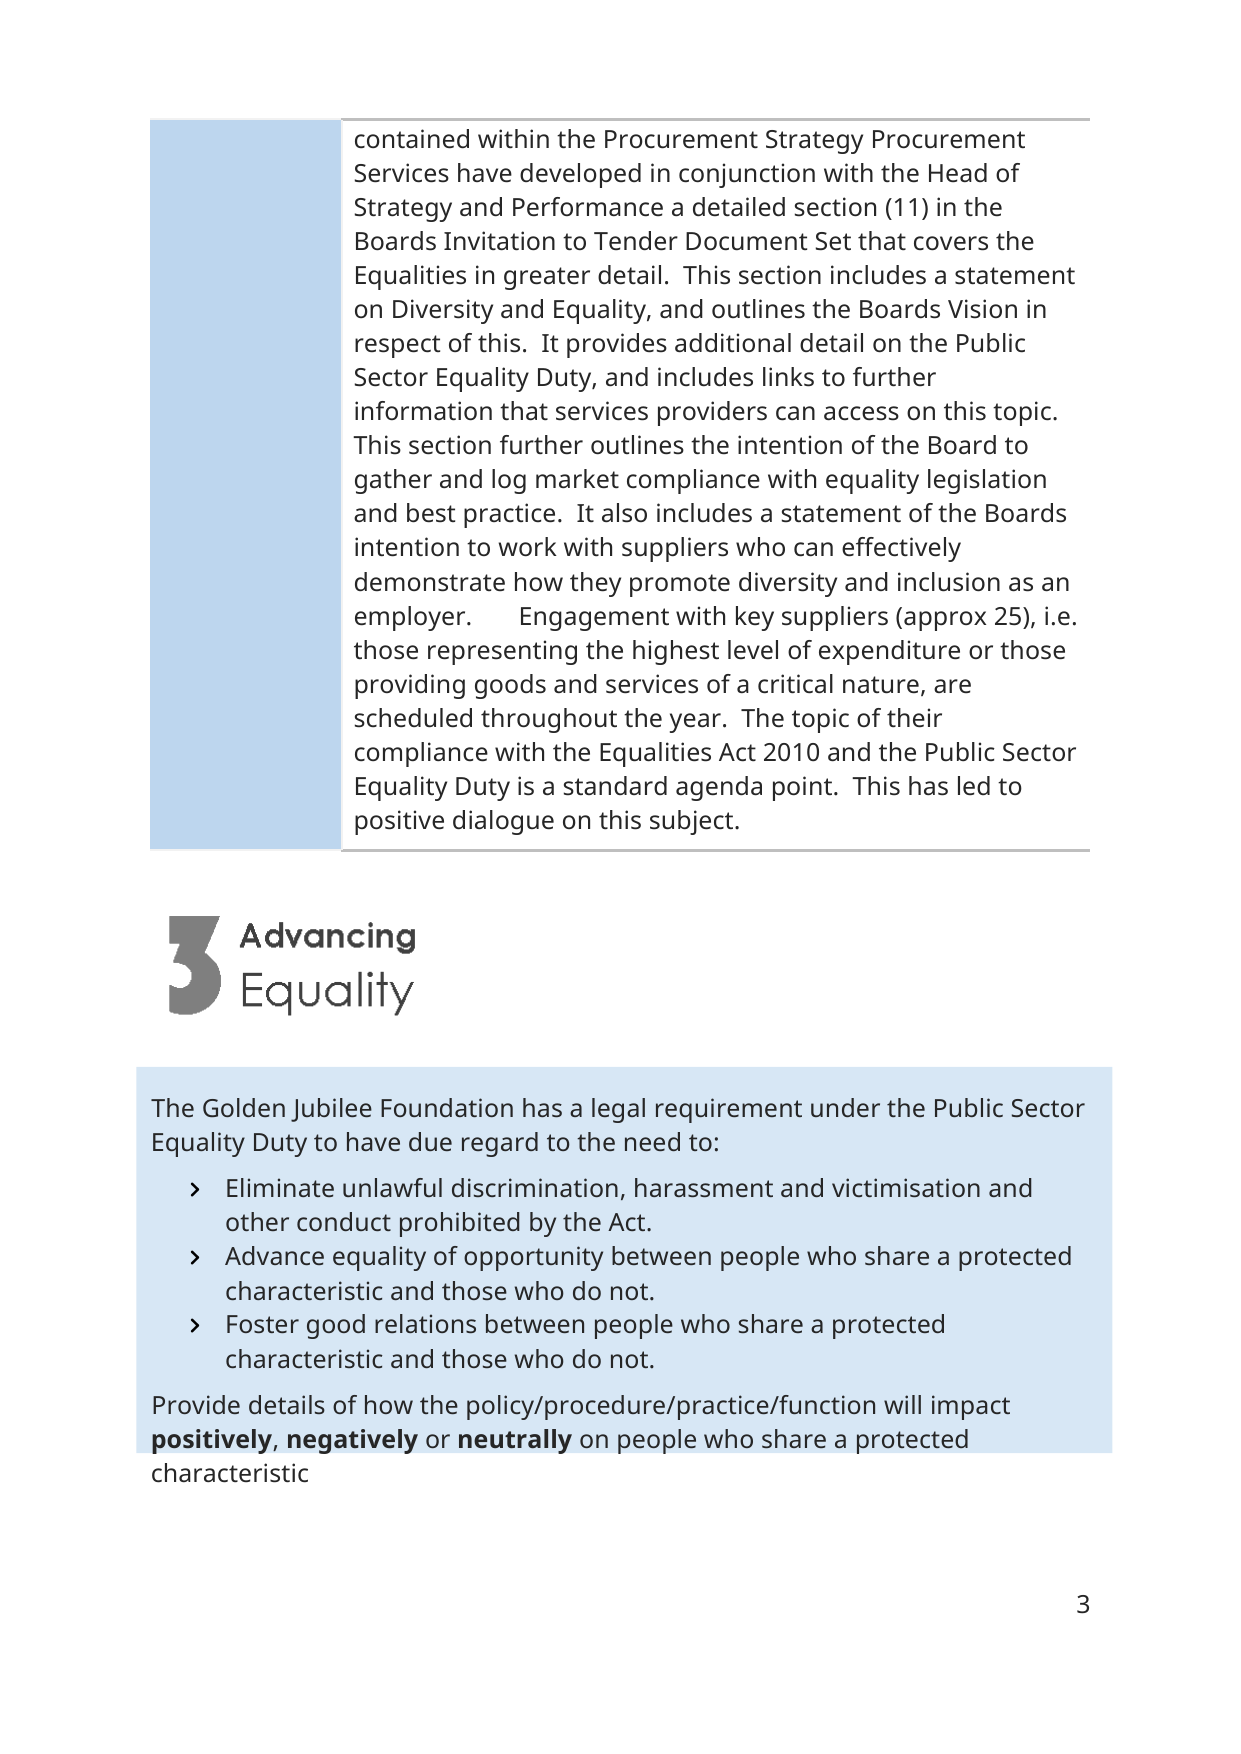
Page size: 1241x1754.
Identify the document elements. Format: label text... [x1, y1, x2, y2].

list Eliminate unlawful discrimination, harassment and victimisation and other conduct prohibited by the Act. [187, 1171, 1090, 1239]
picture [151, 898, 443, 1032]
picture [188, 1249, 202, 1266]
list Foster good relations between people who share a protected characteristic and those who do not. [187, 1307, 1090, 1375]
table_cell [343, 121, 1090, 849]
text Provide details of how the policy/procedure/practice/function will impact positively, negatively or neutrally on people who share a protected characteristic [151, 1388, 1090, 1490]
picture [188, 1181, 202, 1198]
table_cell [150, 120, 341, 849]
text The Golden Jubilee Foundation has a legal requirement under the Public Sector Equality Duty to have due regard to the need to: [151, 1090, 1090, 1158]
list Advance equality of opportunity between people who share a protected characteristic and those who do not. [187, 1239, 1090, 1307]
picture [188, 1317, 202, 1334]
